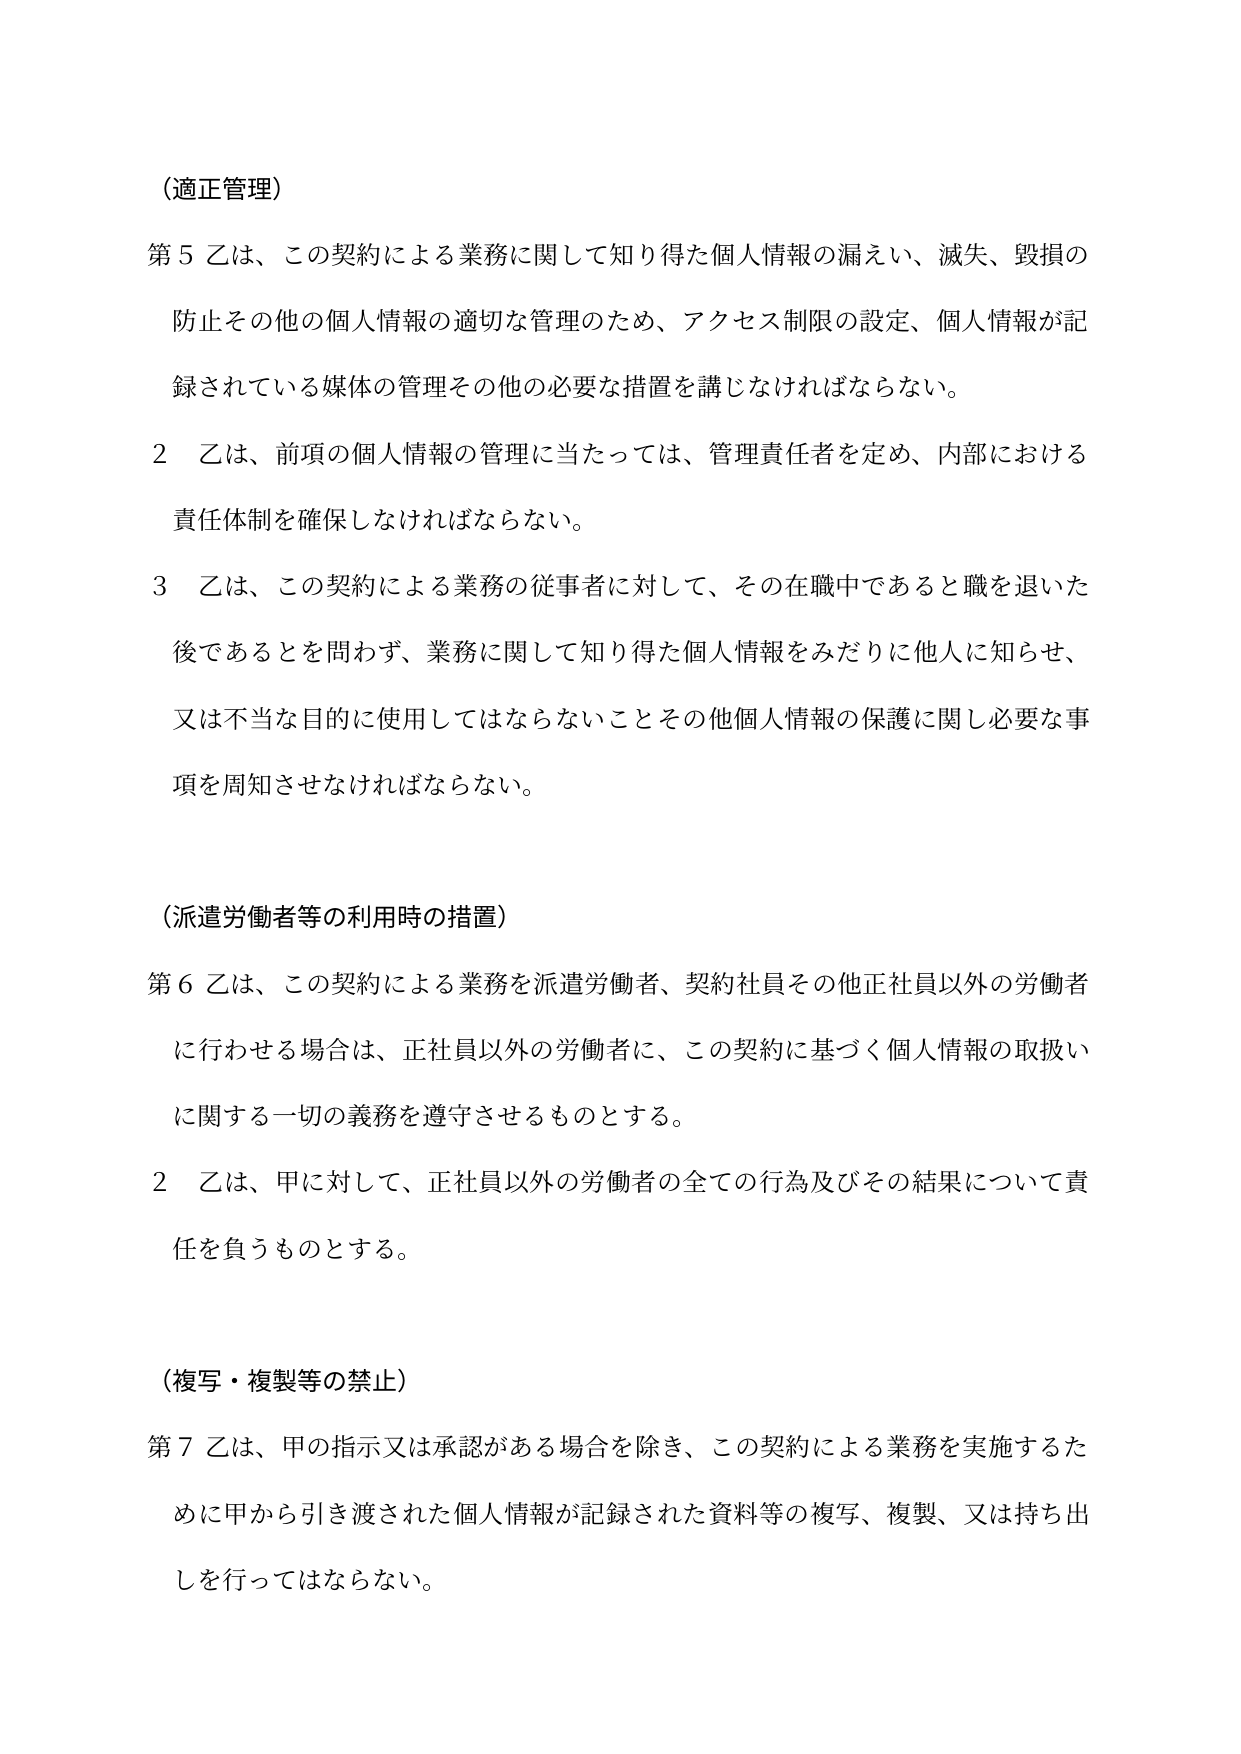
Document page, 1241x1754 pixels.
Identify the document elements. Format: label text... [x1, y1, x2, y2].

text （適正管理） [148, 154, 1092, 220]
text （派遣労働者等の利用時の措置） [148, 883, 1092, 949]
text ２ 乙は、前項の個人情報の管理に当たっては、管理責任者を定め、内部における責任体制を確保しなければならない。 [148, 419, 1092, 552]
text 第７ 乙は、甲の指示又は承認がある場合を除き、この契約による業務を実施するために甲から引き渡された個人情報が記録された資料等の複写、複製、又は持ち出しを行ってはならない。 [148, 1413, 1092, 1612]
text ２ 乙は、甲に対して、正社員以外の労働者の全ての行為及びその結果について責任を負うものとする。 [148, 1148, 1092, 1280]
text ３ 乙は、この契約による業務の従事者に対して、その在職中であると職を退いた後であるとを問わず、業務に関して知り得た個人情報をみだりに他人に知らせ、又は不当な目的に使用してはならないことその他個人情報の保護に関し必要な事項を周知させなければならない。 [148, 552, 1092, 817]
text 第６ 乙は、この契約による業務を派遣労働者、契約社員その他正社員以外の労働者に行わせる場合は、正社員以外の労働者に、この契約に基づく個人情報の取扱いに関する一切の義務を遵守させるものとする。 [148, 949, 1092, 1148]
text 第５ 乙は、この契約による業務に関して知り得た個人情報の漏えい、滅失、毀損の防止その他の個人情報の適切な管理のため、アクセス制限の設定、個人情報が記録されている媒体の管理その他の必要な措置を講じなければならない。 [148, 220, 1092, 419]
text （複写・複製等の禁止） [148, 1347, 1092, 1413]
